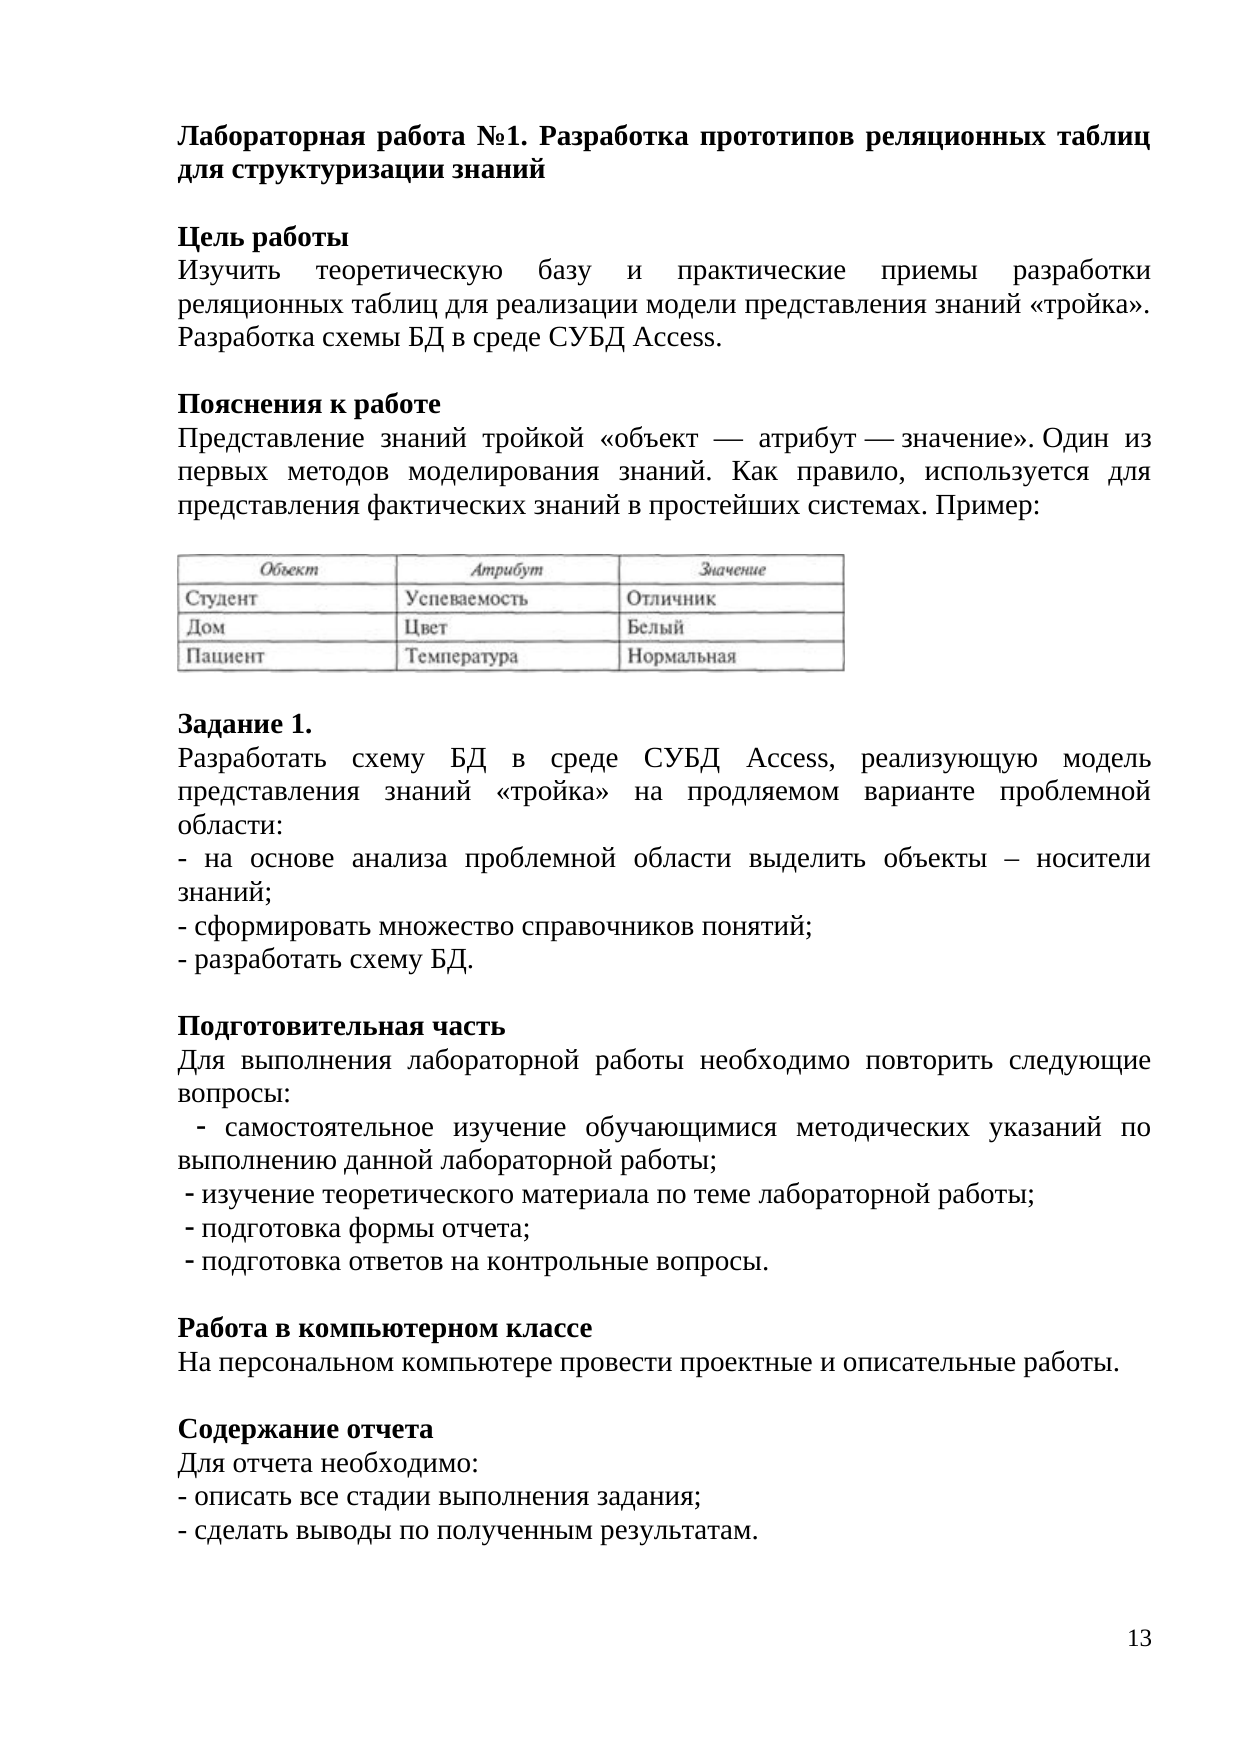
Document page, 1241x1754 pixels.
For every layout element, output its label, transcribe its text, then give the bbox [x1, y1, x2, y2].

text - описать все стадии выполнения задания; [177, 1478, 1152, 1512]
text изучение теоретического материала по теме лабораторной работы; [177, 1176, 1152, 1210]
text Лабораторная работа №1. Разработка прототипов реляционных таблиц для структуризации знаний [177, 118, 1152, 185]
picture [177, 554, 845, 673]
text - сделать выводы по полученным результатам. [177, 1512, 1152, 1545]
text Для отчета необходимо: [177, 1445, 1152, 1478]
text подготовка ответов на контрольные вопросы. [177, 1243, 1152, 1277]
text - разработать схему БД. [177, 941, 1152, 975]
text Разработать схему БД в среде СУБД Access, реализующую модель представления знаний «тройка» на продляемом варианте проблемной области: [177, 740, 1152, 841]
text На персональном компьютере провести проектные и описательные работы. [177, 1344, 1152, 1378]
text Цель работы [177, 219, 1152, 252]
text Работа в компьютерном классе [177, 1311, 1152, 1344]
text Пояснения к работе [177, 386, 1152, 420]
text - на основе анализа проблемной области выделить объекты – носители знаний; [177, 841, 1152, 908]
text подготовка формы отчета; [177, 1210, 1152, 1243]
text Содержание отчета [177, 1411, 1152, 1445]
text самостоятельное изучение обучающимися методических указаний по выполнению данной лабораторной работы; [177, 1109, 1152, 1176]
text Изучить теоретическую базу и практические приемы разработки реляционных таблиц для реализации модели представления знаний «тройка». Разработка схемы БД в среде СУБД Access. [177, 252, 1152, 353]
text Подготовительная часть [177, 1008, 1152, 1042]
text - сформировать множество справочников понятий; [177, 908, 1152, 941]
text Представление знаний тройкой «объект — атрибут — значение». Один из первых методов моделирования знаний. Как правило, используется для представления фактических знаний в простейших системах. Пример: [177, 420, 1152, 521]
text Задание 1. [177, 706, 1152, 740]
text Для выполнения лабораторной работы необходимо повторить следующие вопросы: [177, 1042, 1152, 1109]
